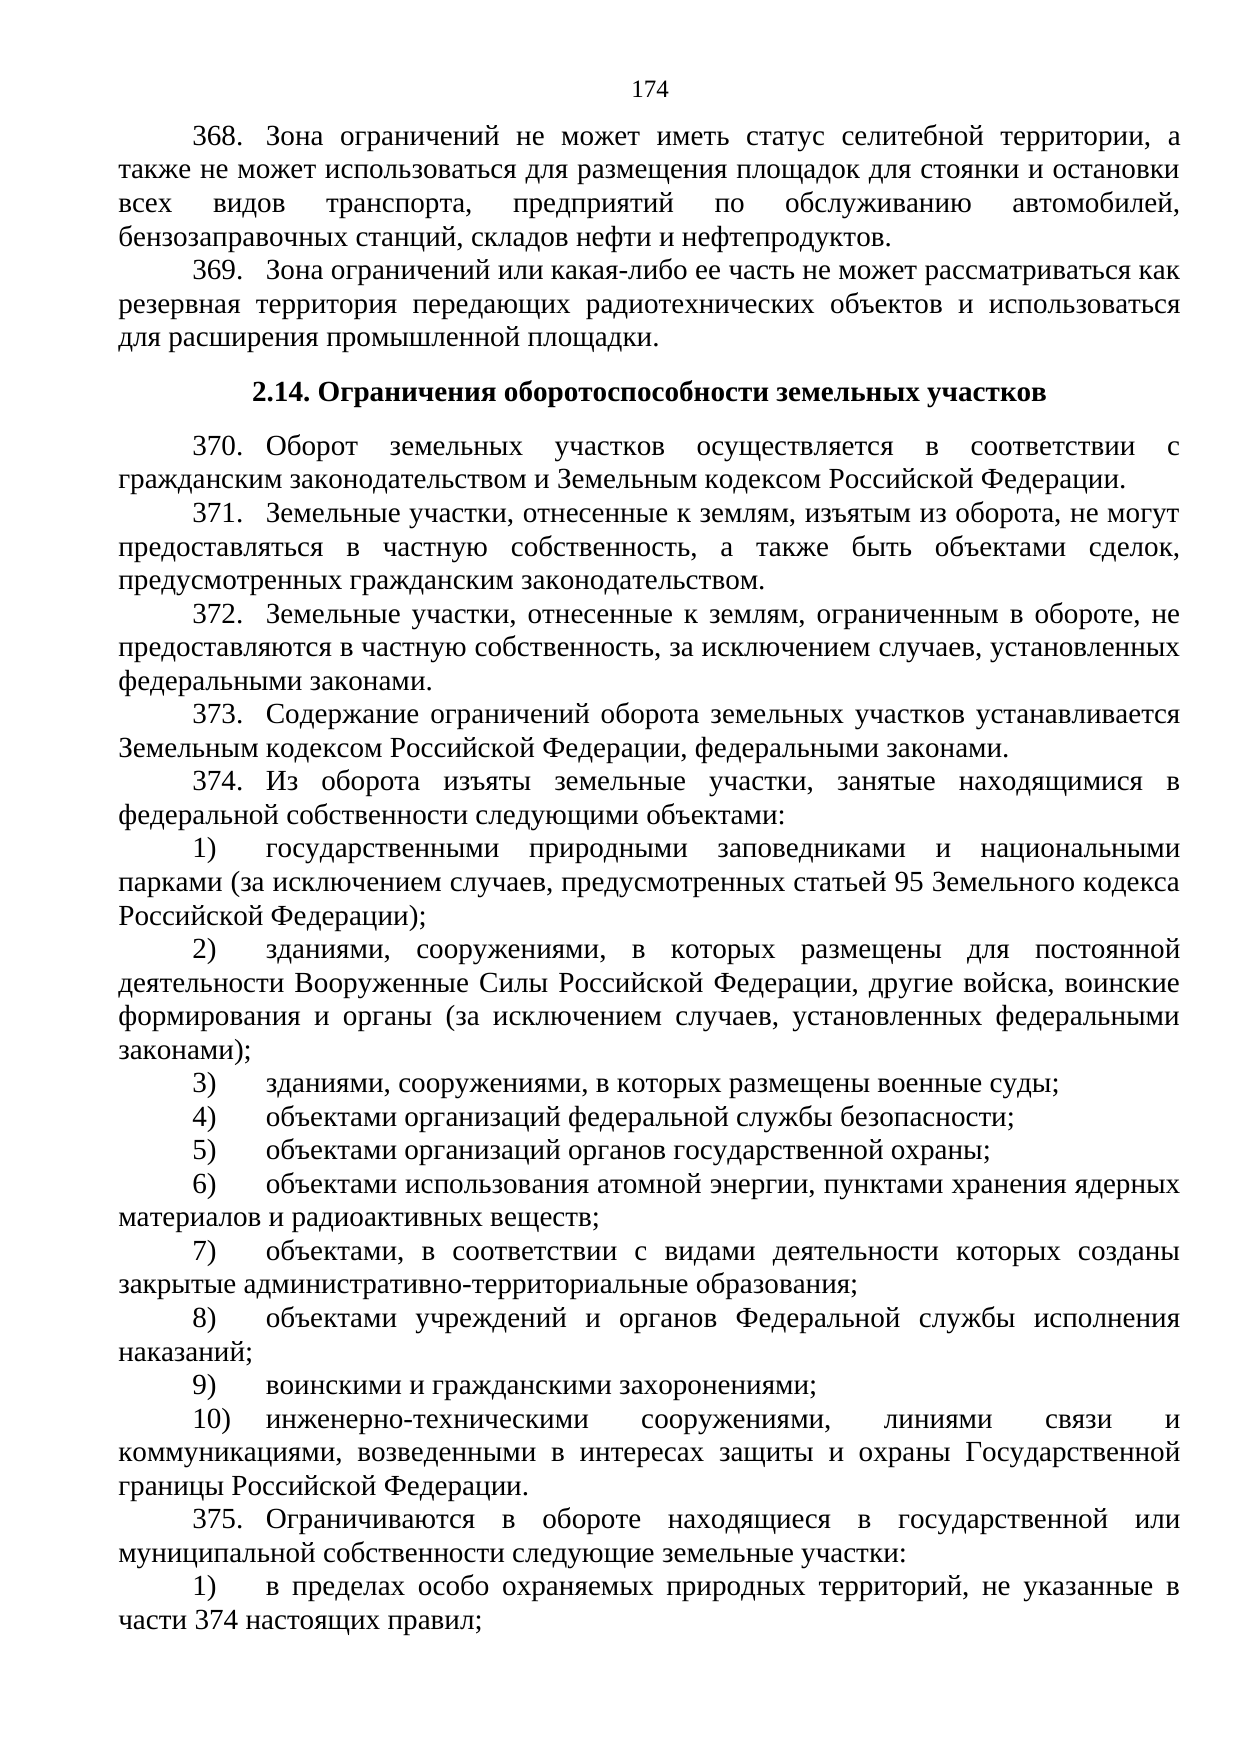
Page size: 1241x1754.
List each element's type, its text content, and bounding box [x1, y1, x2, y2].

list объектами учреждений и органов Федеральной службы исполнения наказаний; [118, 1300, 1181, 1367]
list объектами использования атомной энергии, пунктами хранения ядерных материалов и радиоактивных веществ; [118, 1166, 1181, 1233]
list Зона ограничений или какая-либо ее часть не может рассматриваться как резервная территория передающих радиотехнических объектов и использоваться для расширения промышленной площадки. [118, 252, 1181, 353]
list в пределах особо охраняемых природных территорий, не указанные в части 374 настоящих правил; [118, 1568, 1181, 1636]
list Содержание ограничений оборота земельных участков устанавливается Земельным кодексом Российской Федерации, федеральными законами. [118, 696, 1181, 763]
list Зона ограничений не может иметь статус селитебной территории, а также не может использоваться для размещения площадок для стоянки и остановки всех видов транспорта, предприятий по обслуживанию автомобилей, бензозаправочных станций, складов нефти и нефтепродуктов. [118, 118, 1181, 252]
list объектами организаций федеральной службы безопасности; [118, 1099, 1181, 1132]
list зданиями, сооружениями, в которых размещены для постоянной деятельности Вооруженные Силы Российской Федерации, другие войска, воинские формирования и органы (за исключением случаев, установленных федеральными законами); [118, 931, 1181, 1065]
list Из оборота изъяты земельные участки, занятые находящимися в федеральной собственности следующими объектами: [118, 763, 1181, 831]
list Земельные участки, отнесенные к землям, изъятым из оборота, не могут предоставляться в частную собственность, а также быть объектами сделок, предусмотренных гражданским законодательством. [118, 495, 1181, 596]
list объектами организаций органов государственной охраны; [118, 1132, 1181, 1166]
list зданиями, сооружениями, в которых размещены военные суды; [118, 1065, 1181, 1099]
list воинскими и гражданскими захоронениями; [118, 1367, 1181, 1401]
list инженерно-техническими сооружениями, линиями связи и коммуникациями, возведенными в интересах защиты и охраны Государственной границы Российской Федерации. [118, 1401, 1181, 1501]
list государственными природными заповедниками и национальными парками (за исключением случаев, предусмотренных статьей 95 Земельного кодекса Российской Федерации); [118, 831, 1181, 931]
list Земельные участки, отнесенные к землям, ограниченным в обороте, не предоставляются в частную собственность, за исключением случаев, установленных федеральными законами. [118, 596, 1181, 696]
list Оборот земельных участков осуществляется в соответствии с гражданским законодательством и Земельным кодексом Российской Федерации. [118, 428, 1181, 495]
list Ограничиваются в обороте находящиеся в государственной или муниципальной собственности следующие земельные участки: [118, 1501, 1181, 1568]
list объектами, в соответствии с видами деятельности которых созданы закрытые административно-территориальные образования; [118, 1233, 1181, 1300]
subtitle 2.14. Ограничения оборотоспособности земельных участков [118, 374, 1181, 407]
